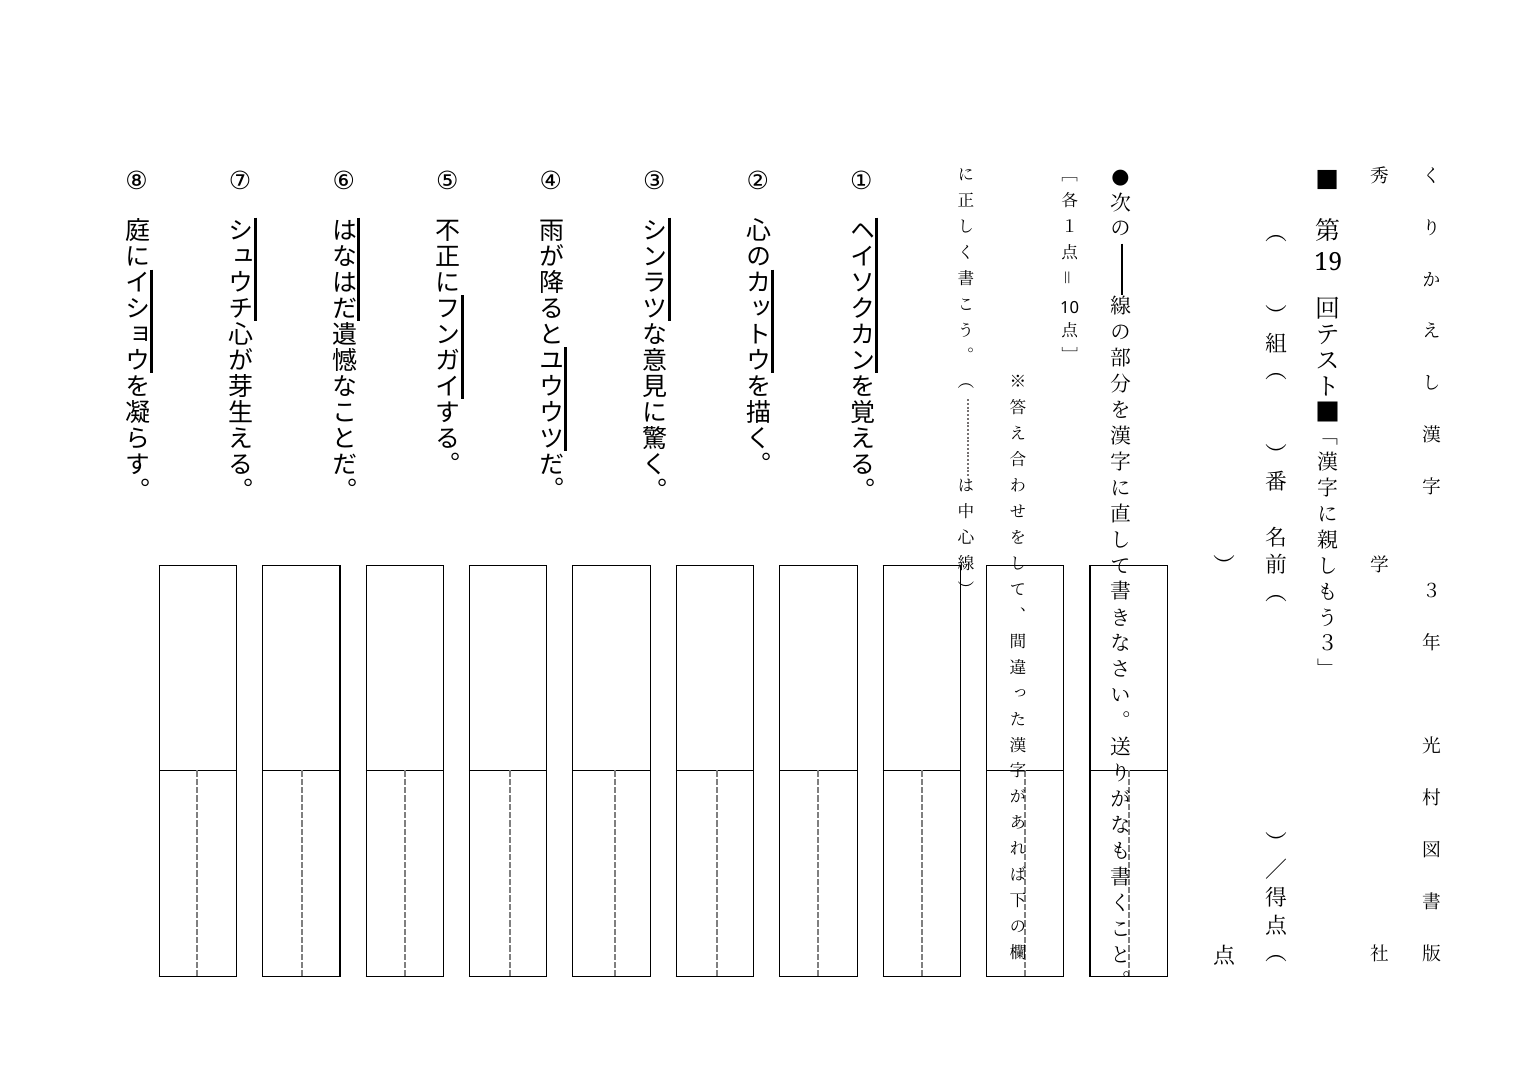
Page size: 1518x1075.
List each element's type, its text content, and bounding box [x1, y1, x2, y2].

text ①ヘイソクカンを覚える。 [836, 166, 888, 969]
text ②心のカットウを描く。 [733, 166, 785, 969]
text ⑥はなはだ遺憾なことだ。 [319, 166, 371, 969]
text ⑤不正にフンガイする。 [422, 166, 474, 969]
text ※答え合わせをして、間違った漢字があれば下の欄に正しく書こう。（ は中心線） [940, 166, 1043, 969]
text ③シンラツな意見に驚く。 [629, 166, 681, 969]
text ●次の 線の部分を漢字に直して書きなさい。送りがなも書くこと。［各１点＝10点］ [1043, 166, 1147, 969]
text ⑧庭にイショウを凝らす。 [112, 166, 163, 969]
text ⑦シュウチ心が芽生える。 [215, 166, 267, 969]
text ■第19回テスト■「漢字に親しもう３」 [1302, 166, 1354, 969]
text くりかえし漢字 ３年 光村図書版 秀学社 [1354, 166, 1458, 969]
text （ ）組（ ）番 名前（ ）／得点（ ）点 [1199, 166, 1302, 969]
text ④雨が降るとユウウツだ。 [526, 166, 578, 969]
